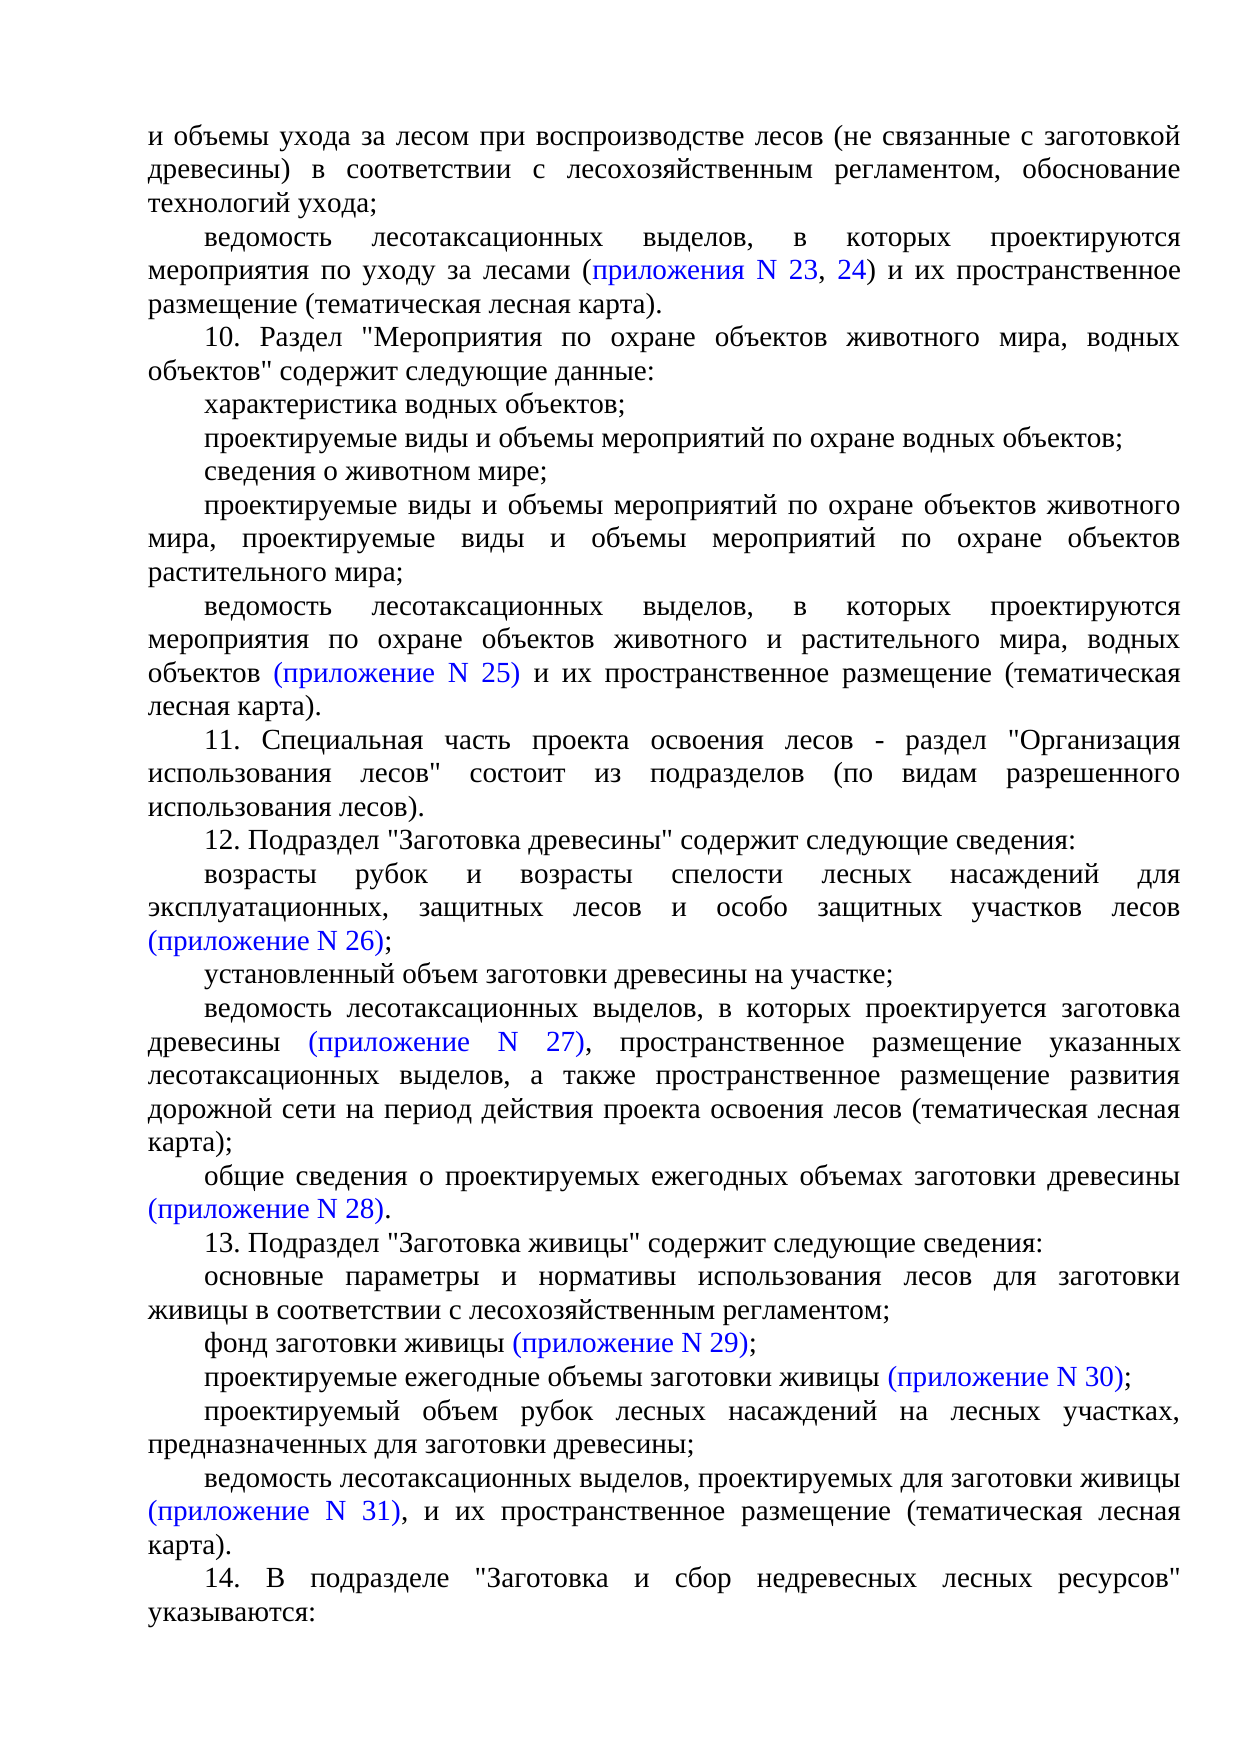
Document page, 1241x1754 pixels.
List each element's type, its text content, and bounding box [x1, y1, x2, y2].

text проектируемый объем рубок лесных насаждений на лесных участках, предназначенных для заготовки древесины; [148, 1393, 1181, 1460]
text ведомость лесотаксационных выделов, проектируемых для заготовки живицы (приложение N 31), и их пространственное размещение (тематическая лесная карта). [148, 1460, 1181, 1560]
text 10. Раздел "Мероприятия по охране объектов животного мира, водных объектов" содержит следующие данные: [148, 319, 1181, 386]
text фонд заготовки живицы (приложение N 29); [148, 1326, 1181, 1359]
text ведомость лесотаксационных выделов, в которых проектируются мероприятия по охране объектов животного и растительного мира, водных объектов (приложение N 25) и их пространственное размещение (тематическая лесная карта). [148, 588, 1181, 722]
text 14. В подразделе "Заготовка и сбор недревесных лесных ресурсов" указываются: [148, 1560, 1181, 1627]
text 12. Подраздел "Заготовка древесины" содержит следующие сведения: [148, 822, 1181, 856]
text 13. Подраздел "Заготовка живицы" содержит следующие сведения: [148, 1225, 1181, 1258]
text сведения о животном мире; [148, 453, 1181, 487]
text ведомость лесотаксационных выделов, в которых проектируется заготовка древесины (приложение N 27), пространственное размещение указанных лесотаксационных выделов, а также пространственное размещение развития дорожной сети на период действия проекта освоения лесов (тематическая лесная карта); [148, 990, 1181, 1158]
text общие сведения о проектируемых ежегодных объемах заготовки древесины (приложение N 28). [148, 1158, 1181, 1225]
text основные параметры и нормативы использования лесов для заготовки живицы в соответствии с лесохозяйственным регламентом; [148, 1258, 1181, 1326]
text проектируемые виды и объемы мероприятий по охране объектов животного мира, проектируемые виды и объемы мероприятий по охране объектов растительного мира; [148, 487, 1181, 588]
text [148, 118, 1181, 219]
text проектируемые ежегодные объемы заготовки живицы (приложение N 30); [148, 1359, 1181, 1393]
text характеристика водных объектов; [148, 386, 1181, 420]
text ведомость лесотаксационных выделов, в которых проектируются мероприятия по уходу за лесами (приложения N 23, 24) и их пространственное размещение (тематическая лесная карта). [148, 219, 1181, 319]
text установленный объем заготовки древесины на участке; [148, 957, 1181, 990]
text 11. Специальная часть проекта освоения лесов - раздел "Организация использования лесов" состоит из подразделов (по видам разрешенного использования лесов). [148, 722, 1181, 822]
text проектируемые виды и объемы мероприятий по охране водных объектов; [148, 420, 1181, 453]
text возрасты рубок и возрасты спелости лесных насаждений для эксплуатационных, защитных лесов и особо защитных участков лесов (приложение N 26); [148, 856, 1181, 957]
